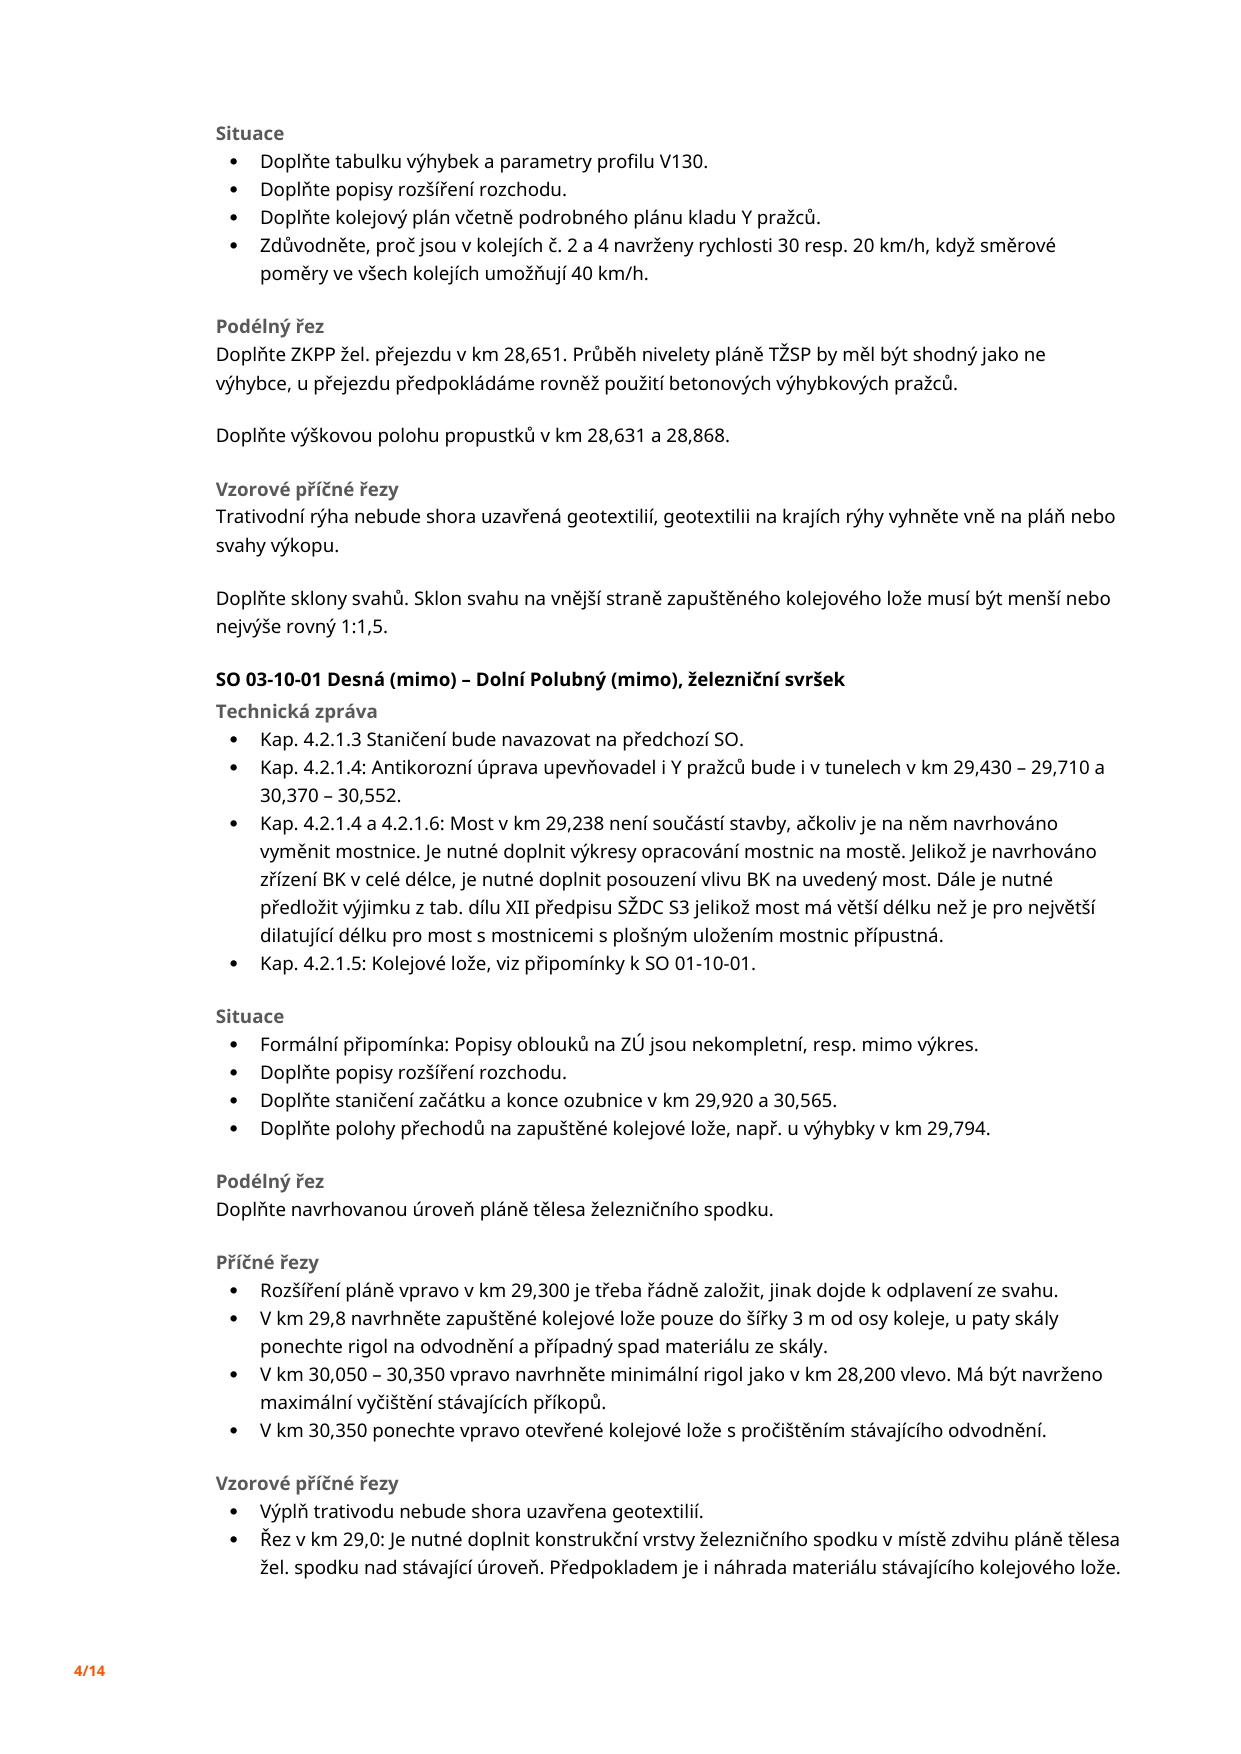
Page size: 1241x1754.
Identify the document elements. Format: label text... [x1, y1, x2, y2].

subtitle Situace [216, 1003, 1122, 1029]
list Kap. 4.2.1.4: Antikorozní úprava upevňovadel i Y pražců bude i v tunelech v km 29,430 – 29,710 a 30,370 – 30,552. [230, 754, 1122, 808]
list Zdůvodněte, proč jsou v kolejích č. 2 a 4 navrženy rychlosti 30 resp. 20 km/h, když směrové poměry ve všech kolejích umožňují 40 km/h. [230, 233, 1122, 286]
subtitle Vzorové příčné řezy [216, 1471, 1122, 1496]
subtitle SO 03-10-01 Desná (mimo) – Dolní Polubný (mimo), železniční svršek [216, 666, 1122, 691]
list Kap. 4.2.1.4 a 4.2.1.6: Most v km 29,238 není součástí stavby, ačkoliv je na něm navrhováno vyměnit mostnice. Je nutné doplnit výkresy opracování mostnic na mostě. Jelikož je navrhováno zřízení BK v celé délce, je nutné doplnit posouzení vlivu BK na uvedený most. Dále je nutné předložit výjimku z tab. dílu XII předpisu SŽDC S3 jelikož most má větší délku než je pro největší dilatující délku pro most s mostnicemi s plošným uložením mostnic přípustná. [230, 810, 1122, 948]
text Doplňte sklony svahů. Sklon svahu na vnější straně zapuštěného kolejového lože musí být menší nebo nejvýše rovný 1:1,5. [216, 585, 1122, 638]
list Doplňte popisy rozšíření rozchodu. [230, 1059, 1122, 1085]
list Formální připomínka: Popisy oblouků na ZÚ jsou nekompletní, resp. mimo výkres. [230, 1031, 1122, 1057]
list V km 30,050 – 30,350 vpravo navrhněte minimální rigol jako v km 28,200 vlevo. Má být navrženo maximální vyčištění stávajících příkopů. [230, 1362, 1122, 1415]
text Doplňte navrhovanou úroveň pláně tělesa železničního spodku. [216, 1196, 1122, 1222]
text Doplňte ZKPP žel. přejezdu v km 28,651. Průběh nivelety pláně TŽSP by měl být shodný jako ne výhybce, u přejezdu předpokládáme rovněž použití betonových výhybkových pražců. [216, 342, 1122, 395]
subtitle Situace [216, 121, 1122, 146]
list Doplňte popisy rozšíření rozchodu. [230, 177, 1122, 202]
list Kap. 4.2.1.5: Kolejové lože, viz připomínky k SO 01-10-01. [230, 950, 1122, 976]
list Kap. 4.2.1.3 Staničení bude navazovat na předchozí SO. [230, 726, 1122, 752]
list Výplň trativodu nebude shora uzavřena geotextilií. [230, 1499, 1122, 1524]
list Doplňte staničení začátku a konce ozubnice v km 29,920 a 30,565. [230, 1087, 1122, 1113]
subtitle Vzorové příčné řezy [216, 476, 1122, 501]
list Doplňte polohy přechodů na zapuštěné kolejové lože, např. u výhybky v km 29,794. [230, 1115, 1122, 1141]
list Řez v km 29,0: Je nutné doplnit konstrukční vrstvy železničního spodku v místě zdvihu pláně tělesa žel. spodku nad stávající úroveň. Předpokladem je i náhrada materiálu stávajícího kolejového lože. [230, 1527, 1122, 1580]
list Doplňte tabulku výhybek a parametry profilu V130. [230, 149, 1122, 174]
list V km 29,8 navrhněte zapuštěné kolejové lože pouze do šířky 3 m od osy koleje, u paty skály ponechte rigol na odvodnění a případný spad materiálu ze skály. [230, 1306, 1122, 1359]
list V km 30,350 ponechte vpravo otevřené kolejové lože s pročištěním stávajícího odvodnění. [230, 1418, 1122, 1443]
text Doplňte výškovou polohu propustků v km 28,631 a 28,868. [216, 423, 1122, 448]
list Rozšíření pláně vpravo v km 29,300 je třeba řádně založit, jinak dojde k odplavení ze svahu. [230, 1277, 1122, 1303]
subtitle Technická zpráva [216, 698, 1122, 724]
subtitle Podélný řez [216, 1168, 1122, 1194]
subtitle Podélný řez [216, 314, 1122, 339]
list Doplňte kolejový plán včetně podrobného plánu kladu Y pražců. [230, 205, 1122, 230]
text Trativodní rýha nebude shora uzavřená geotextilií, geotextilii na krajích rýhy vyhněte vně na pláň nebo svahy výkopu. [216, 504, 1122, 557]
subtitle Příčné řezy [216, 1249, 1122, 1275]
